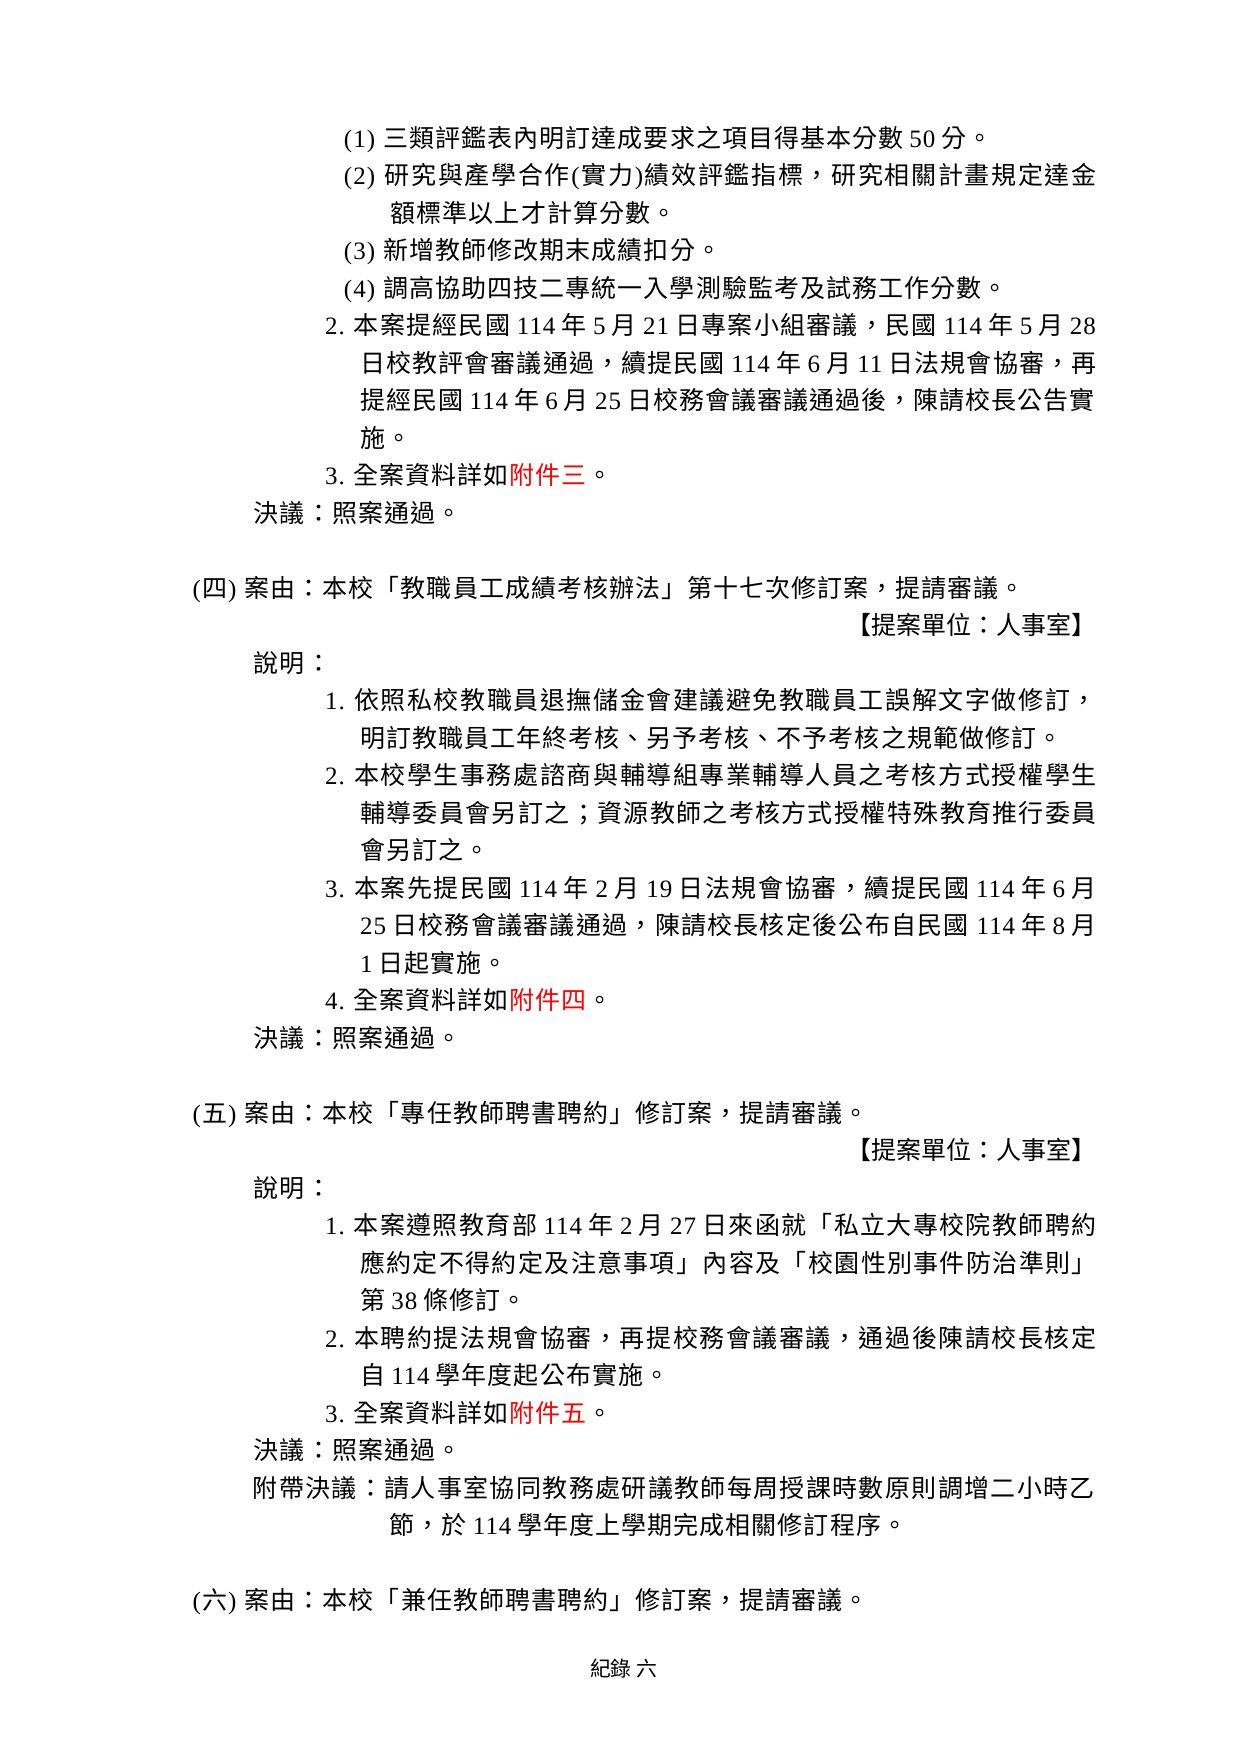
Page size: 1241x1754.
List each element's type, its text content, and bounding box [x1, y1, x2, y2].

text (1) 三類評鑑表內明訂達成要求之項目得基本分數50分。 [344, 117, 1097, 155]
text 1. 本案遵照教育部114年2月27日來函就「私立大專校院教師聘約應約定不得約定及注意事項」內容及「校園性別事件防治準則」第38條修訂。 [325, 1205, 1097, 1317]
text 3. 本案先提民國114年2月19日法規會協審，續提民國114年6月25日校務會議審議通過，陳請校長核定後公布自民國114年8月1日起實施。 [325, 867, 1097, 980]
text (3) 新增教師修改期末成績扣分。 [344, 230, 1097, 267]
text 3. 全案資料詳如附件三。 [325, 455, 1097, 492]
text 決議：照案通過。 [254, 1430, 1097, 1467]
text 決議：照案通過。 [254, 1017, 1097, 1055]
text 附帶決議：請人事室協同教務處研議教師每周授課時數原則調增二小時乙節，於114學年度上學期完成相關修訂程序。 [253, 1467, 1097, 1542]
text 2. 本校學生事務處諮商與輔導組專業輔導人員之考核方式授權學生輔導委員會另訂之；資源教師之考核方式授權特殊教育推行委員會另訂之。 [325, 755, 1097, 867]
text 說明： [254, 1167, 1097, 1205]
text 1. 依照私校教職員退撫儲金會建議避免教職員工誤解文字做修訂，明訂教職員工年終考核、另予考核、不予考核之規範做修訂。 [325, 680, 1097, 755]
text 【提案單位：人事室】 [192, 605, 1097, 642]
text (五) 案由：本校「專任教師聘書聘約」修訂案，提請審議。 [192, 1092, 1097, 1130]
text 2. 本案提經民國114年5月21日專案小組審議，民國114年5月28日校教評會審議通過，續提民國114年6月11日法規會協審，再提經民國114年6月25日校務會議審議通過後，陳請校長公告實施。 [325, 305, 1097, 455]
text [325, 1317, 1097, 1392]
text (四) 案由：本校「教職員工成績考核辦法」第十七次修訂案，提請審議。 [192, 567, 1097, 605]
text 3. 全案資料詳如附件五。 [325, 1392, 1097, 1430]
text 4. 全案資料詳如附件四。 [325, 980, 1097, 1017]
text 決議：照案通過。 [254, 492, 1097, 530]
text (4) 調高協助四技二專統一入學測驗監考及試務工作分數。 [344, 267, 1097, 305]
text (六) 案由：本校「兼任教師聘書聘約」修訂案，提請審議。 [192, 1580, 1097, 1617]
text (2) 研究與產學合作(實力)績效評鑑指標，研究相關計畫規定達金額標準以上才計算分數。 [344, 155, 1097, 230]
text 【提案單位：人事室】 [192, 1130, 1097, 1167]
text 說明： [254, 642, 1097, 680]
